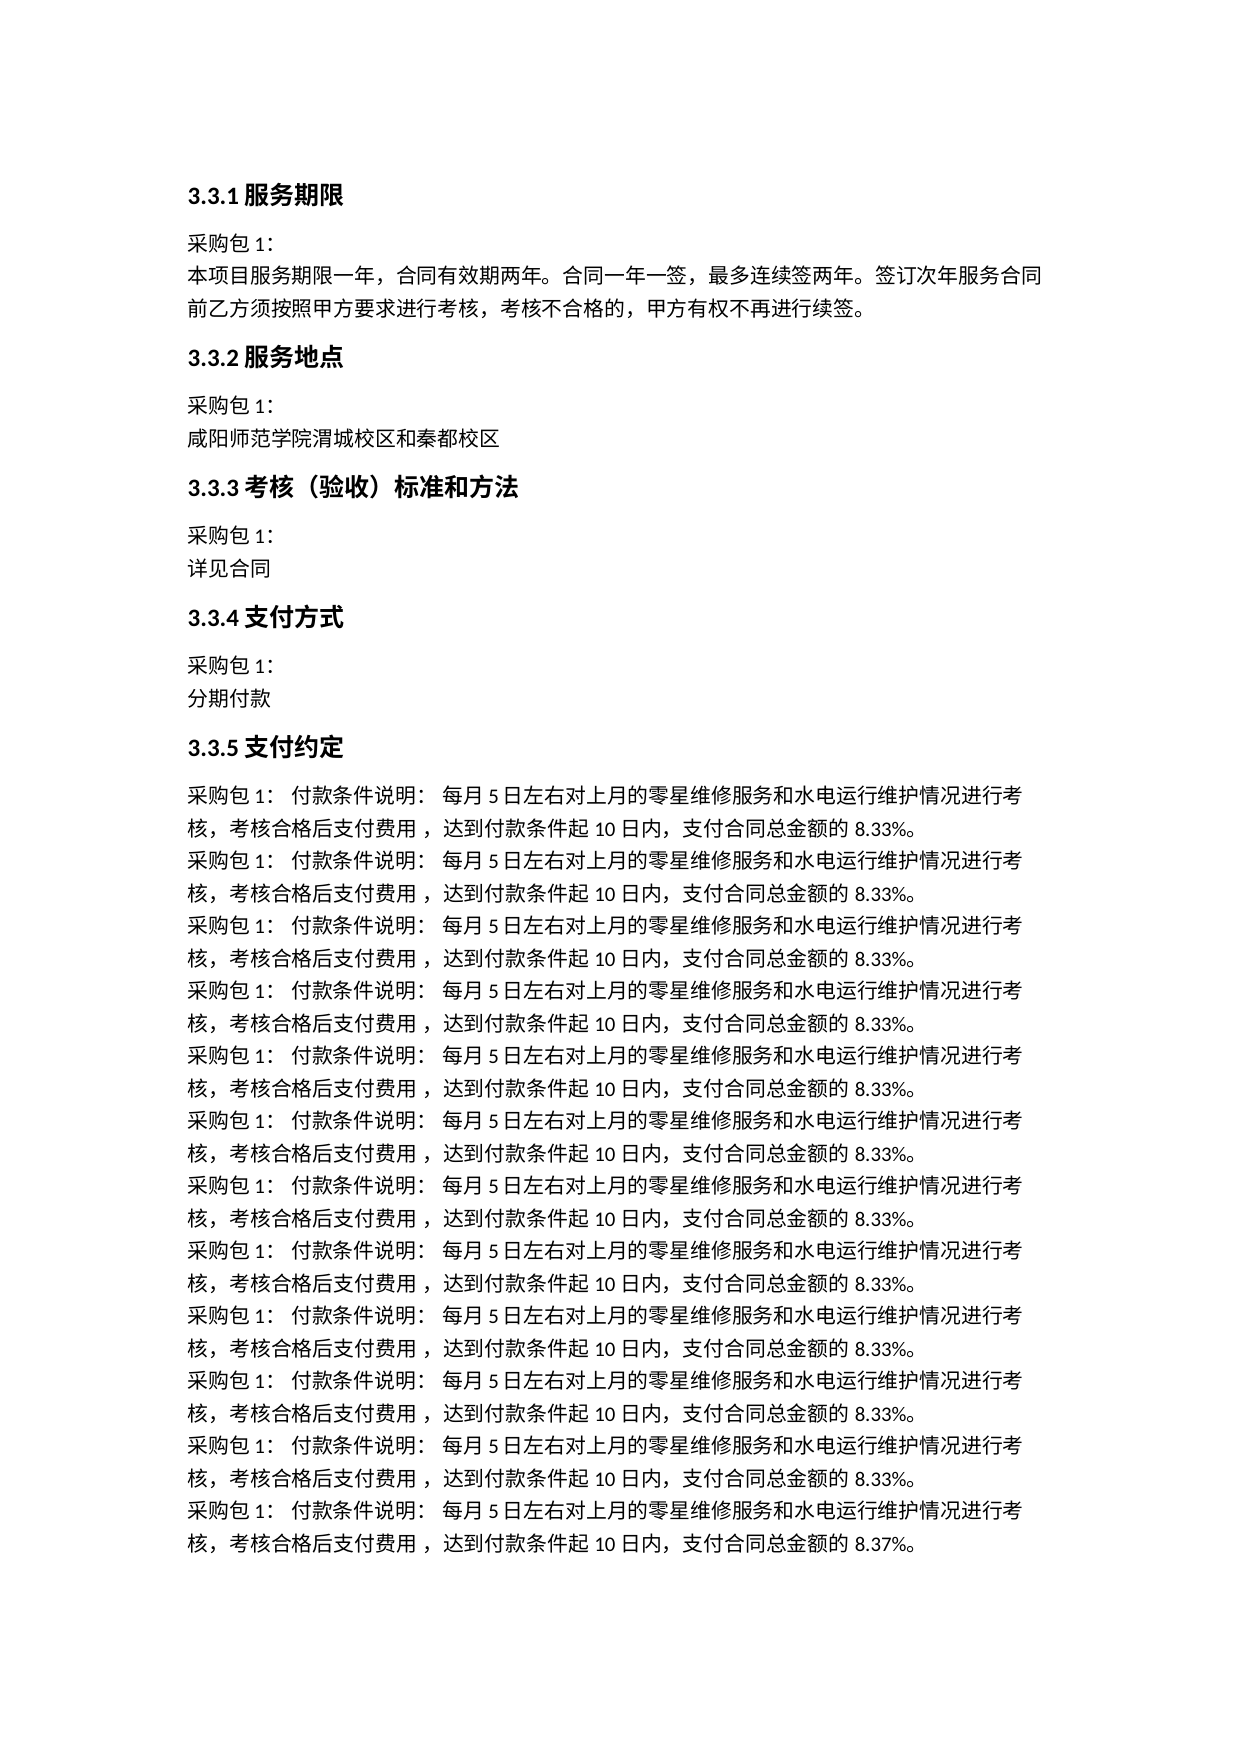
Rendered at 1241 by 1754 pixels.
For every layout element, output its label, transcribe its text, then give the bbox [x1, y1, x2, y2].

text 采购包1： [187, 389, 1053, 422]
text 采购包1： 付款条件说明： 每月5日左右对上月的零星维修服务和水电运行维护情况进行考核，考核合格后支付费用 ，达到付款条件起 10 日内，支付合同总金额的 8.33%。 [187, 1039, 1053, 1104]
text 采购包1： 付款条件说明： 每月5日左右对上月的零星维修服务和水电运行维护情况进行考核，考核合格后支付费用 ，达到付款条件起 10 日内，支付合同总金额的 8.37%。 [187, 1494, 1053, 1559]
text 3.3.3考核（验收）标准和方法 [187, 454, 1053, 519]
text 咸阳师范学院渭城校区和秦都校区 [187, 422, 1053, 454]
text 采购包1： 付款条件说明： 每月5日左右对上月的零星维修服务和水电运行维护情况进行考核，考核合格后支付费用 ，达到付款条件起 10 日内，支付合同总金额的 8.33%。 [187, 779, 1053, 844]
text 3.3.2服务地点 [187, 324, 1053, 389]
text 采购包1： 付款条件说明： 每月5日左右对上月的零星维修服务和水电运行维护情况进行考核，考核合格后支付费用 ，达到付款条件起 10 日内，支付合同总金额的 8.33%。 [187, 909, 1053, 974]
text 采购包1： 付款条件说明： 每月5日左右对上月的零星维修服务和水电运行维护情况进行考核，考核合格后支付费用 ，达到付款条件起 10 日内，支付合同总金额的 8.33%。 [187, 1169, 1053, 1234]
text 采购包1： [187, 649, 1053, 682]
text 采购包1： 付款条件说明： 每月5日左右对上月的零星维修服务和水电运行维护情况进行考核，考核合格后支付费用 ，达到付款条件起 10 日内，支付合同总金额的 8.33%。 [187, 1429, 1053, 1494]
text 采购包1： 付款条件说明： 每月5日左右对上月的零星维修服务和水电运行维护情况进行考核，考核合格后支付费用 ，达到付款条件起 10 日内，支付合同总金额的 8.33%。 [187, 1234, 1053, 1299]
text 分期付款 [187, 682, 1053, 714]
text 采购包1： 付款条件说明： 每月5日左右对上月的零星维修服务和水电运行维护情况进行考核，考核合格后支付费用 ，达到付款条件起 10 日内，支付合同总金额的 8.33%。 [187, 974, 1053, 1039]
text 3.3.5支付约定 [187, 714, 1053, 779]
text 3.3.1服务期限 [187, 162, 1053, 227]
text 采购包1： [187, 227, 1053, 259]
text 采购包1： 付款条件说明： 每月5日左右对上月的零星维修服务和水电运行维护情况进行考核，考核合格后支付费用 ，达到付款条件起 10 日内，支付合同总金额的 8.33%。 [187, 1364, 1053, 1429]
text 本项目服务期限一年，合同有效期两年。合同一年一签，最多连续签两年。签订次年服务合同前乙方须按照甲方要求进行考核，考核不合格的，甲方有权不再进行续签。 [187, 259, 1053, 324]
text 详见合同 [187, 552, 1053, 584]
text 采购包1： 付款条件说明： 每月5日左右对上月的零星维修服务和水电运行维护情况进行考核，考核合格后支付费用 ，达到付款条件起 10 日内，支付合同总金额的 8.33%。 [187, 844, 1053, 909]
text 采购包1： 付款条件说明： 每月5日左右对上月的零星维修服务和水电运行维护情况进行考核，考核合格后支付费用 ，达到付款条件起 10 日内，支付合同总金额的 8.33%。 [187, 1104, 1053, 1169]
text 采购包1： [187, 519, 1053, 552]
text 3.3.4支付方式 [187, 584, 1053, 649]
text 采购包1： 付款条件说明： 每月5日左右对上月的零星维修服务和水电运行维护情况进行考核，考核合格后支付费用 ，达到付款条件起 10 日内，支付合同总金额的 8.33%。 [187, 1299, 1053, 1364]
